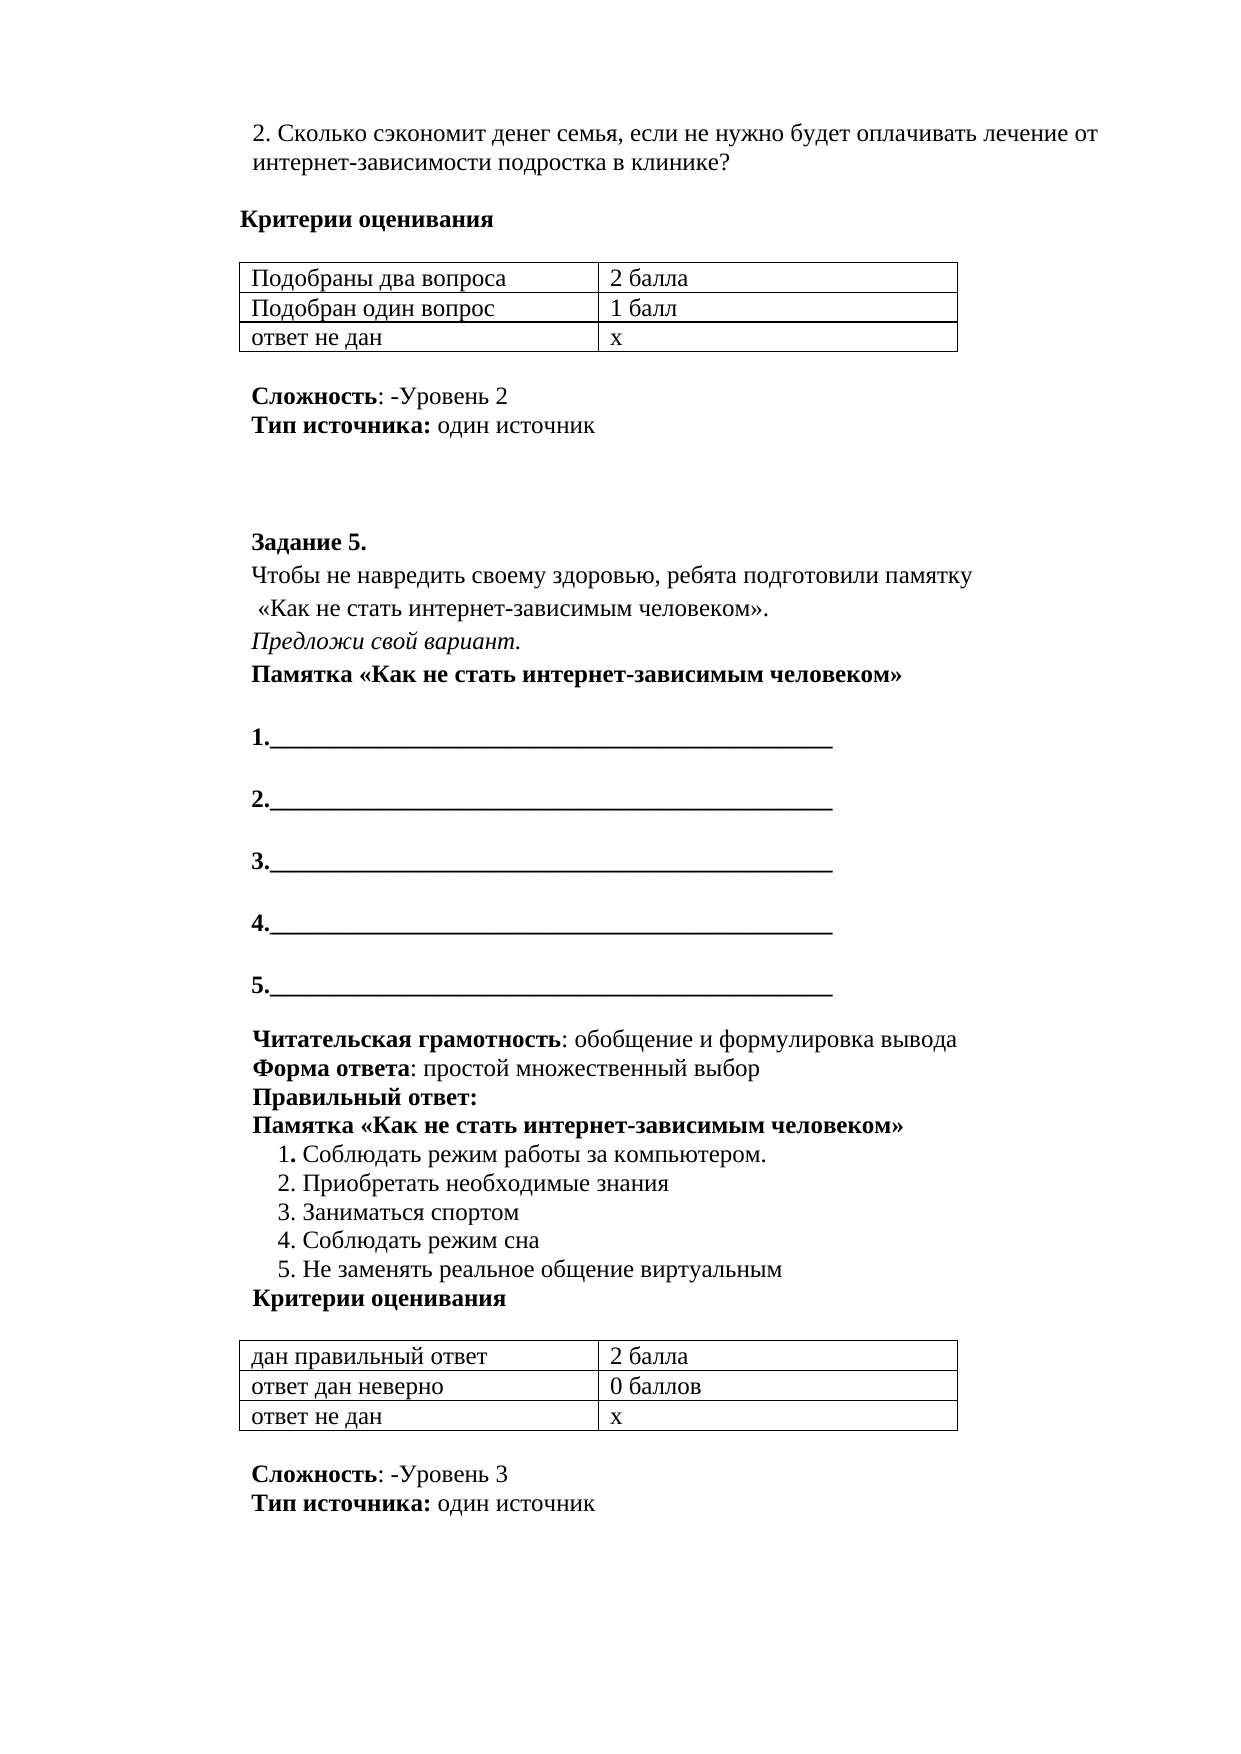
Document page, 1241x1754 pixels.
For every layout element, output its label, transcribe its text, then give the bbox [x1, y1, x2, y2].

table_cell ответ не дан [240, 323, 598, 351]
text Сложность: -Уровень 2 [251, 381, 1152, 410]
table_header Подобраны два вопроса [240, 263, 598, 292]
table_cell Подобран один вопрос [240, 293, 598, 321]
table_cell ответ дан неверно [240, 1371, 598, 1400]
text 3._____________________________________________ [251, 846, 1152, 875]
table_cell х [599, 1401, 957, 1430]
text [252, 118, 1152, 176]
table_cell 0 баллов [599, 1371, 957, 1400]
text Тип источника: один источник [251, 1488, 1152, 1517]
table_cell 1 балл [599, 293, 957, 321]
list Памятка «Как не стать интернет-зависимым человеком» [251, 659, 1152, 688]
text Сложность: -Уровень 3 [251, 1459, 1152, 1488]
text Критерии оценивания [215, 204, 1152, 233]
text Тип источника: один источник [251, 410, 1152, 496]
table_cell ответ не дан [240, 1401, 598, 1430]
table_header 2 балла [599, 1341, 957, 1370]
text 4._____________________________________________ [251, 908, 1152, 937]
text 2._____________________________________________ [251, 784, 1152, 812]
text 5._____________________________________________ [251, 970, 1152, 999]
table_header 2 балла [599, 263, 957, 292]
list Чтобы не навредить своему здоровью, ребята подготовили памятку «Как не стать интернет-зависимым человеком». Предложи свой вариант. [251, 560, 1152, 655]
text Форма ответа: простой множественный выбор Правильный ответ: Памятка «Как не стать интернет-зависимым человеком» 1. Соблюдать режим работы за компьютером. 2. Приобретать необходимые знания 3. Заниматься спортом 4. Соблюдать режим сна 5. Не заменять реальное общение виртуальным [252, 1053, 1152, 1283]
table_header дан правильный ответ [240, 1341, 598, 1370]
list Задание 5. [251, 527, 1152, 556]
text Критерии оценивания [215, 1283, 1152, 1312]
text 1._____________________________________________ [251, 722, 1152, 750]
text Читательская грамотность: обобщение и формулировка вывода [252, 1024, 1152, 1053]
table_cell х [599, 323, 957, 351]
